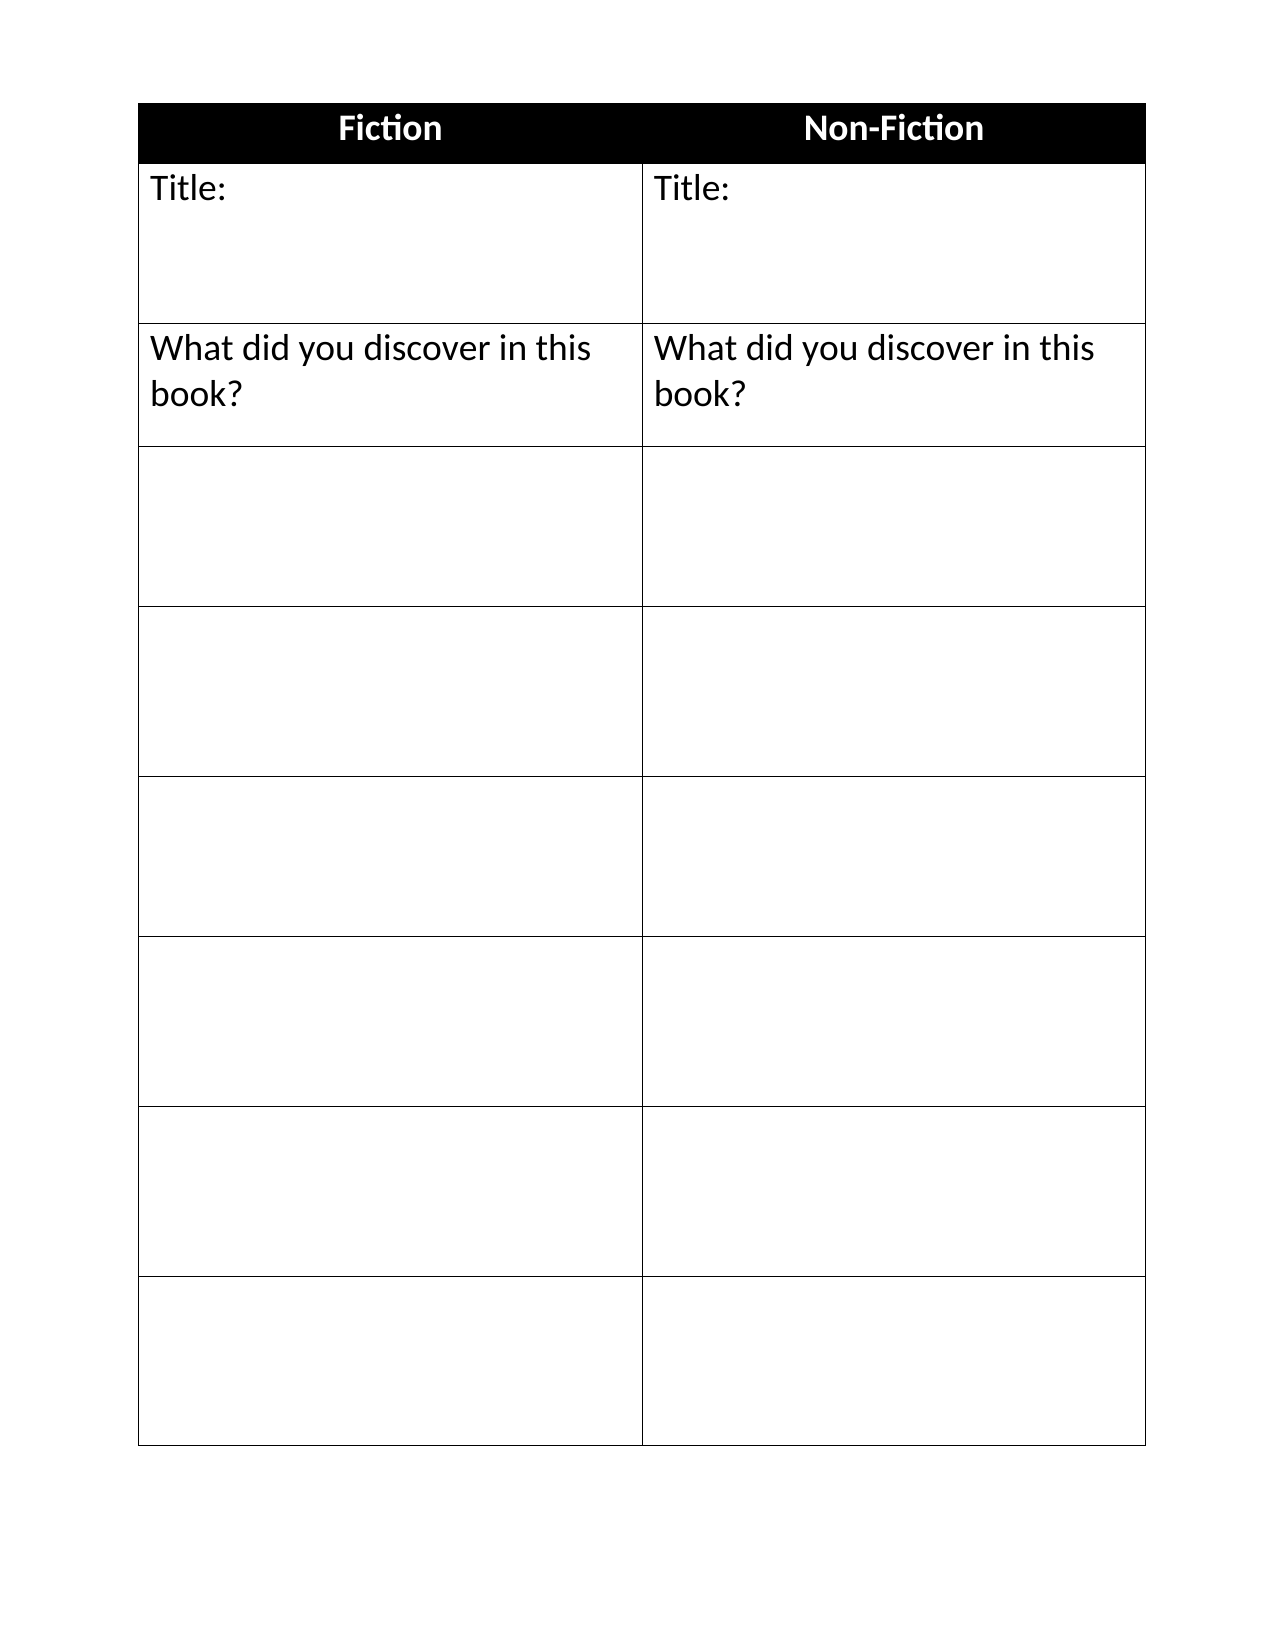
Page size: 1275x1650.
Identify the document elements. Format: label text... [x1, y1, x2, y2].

table_cell [139, 607, 642, 776]
table_cell [139, 447, 642, 606]
table_cell Title: [139, 164, 642, 323]
table_cell [139, 1277, 642, 1445]
table_cell [643, 937, 1145, 1106]
table_cell What did you discover in this book? [643, 324, 1145, 446]
table_cell [643, 1107, 1145, 1276]
table_cell [643, 777, 1145, 936]
table_cell [643, 1277, 1145, 1445]
table_cell [139, 777, 642, 936]
table_cell [643, 447, 1145, 606]
table_cell What did you discover in this book? [139, 324, 642, 446]
table_cell [643, 607, 1145, 776]
table_header Fiction [139, 104, 642, 163]
table_cell [139, 1107, 642, 1276]
table_cell [139, 937, 642, 1106]
table_cell Title: [643, 164, 1145, 323]
table_header Non-Fiction [643, 104, 1145, 163]
